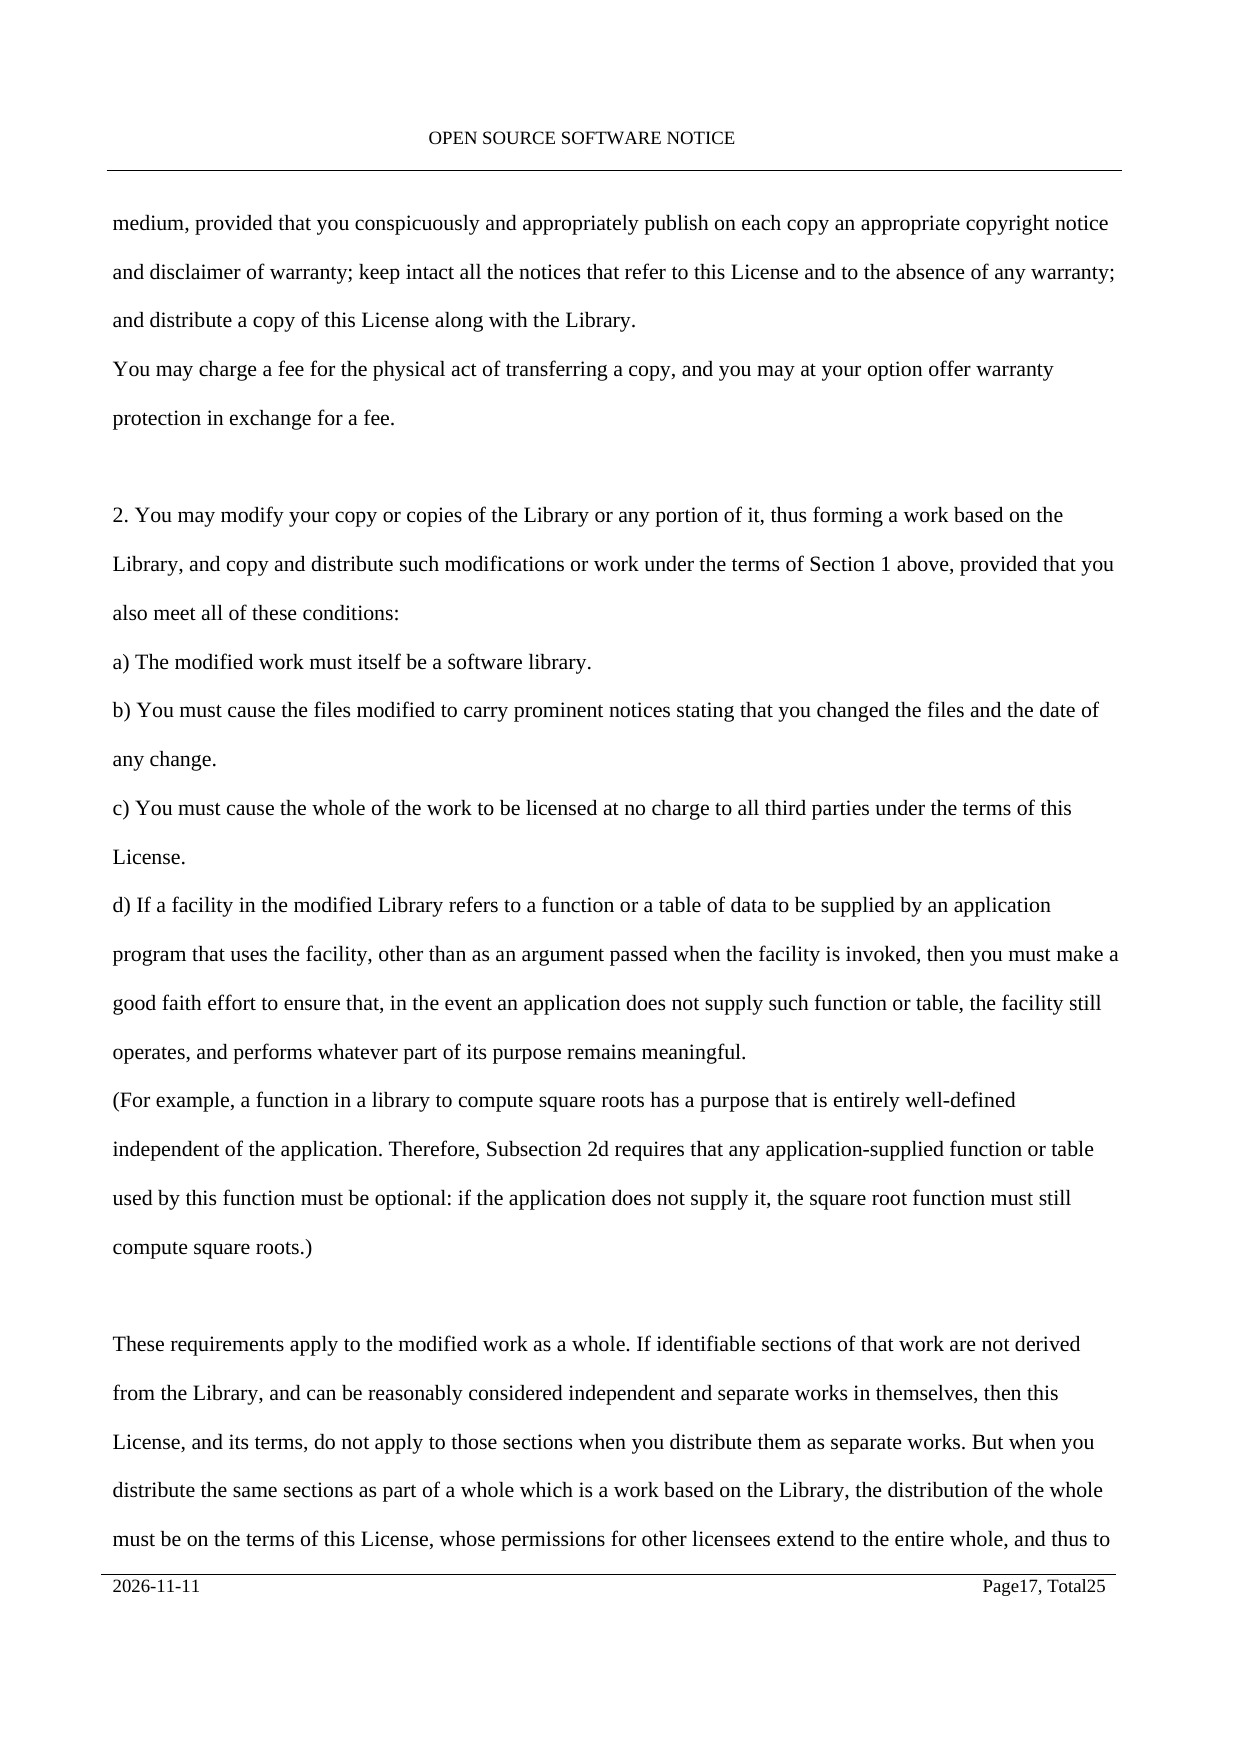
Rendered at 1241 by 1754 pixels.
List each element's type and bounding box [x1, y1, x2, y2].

text [112, 206, 1128, 1555]
